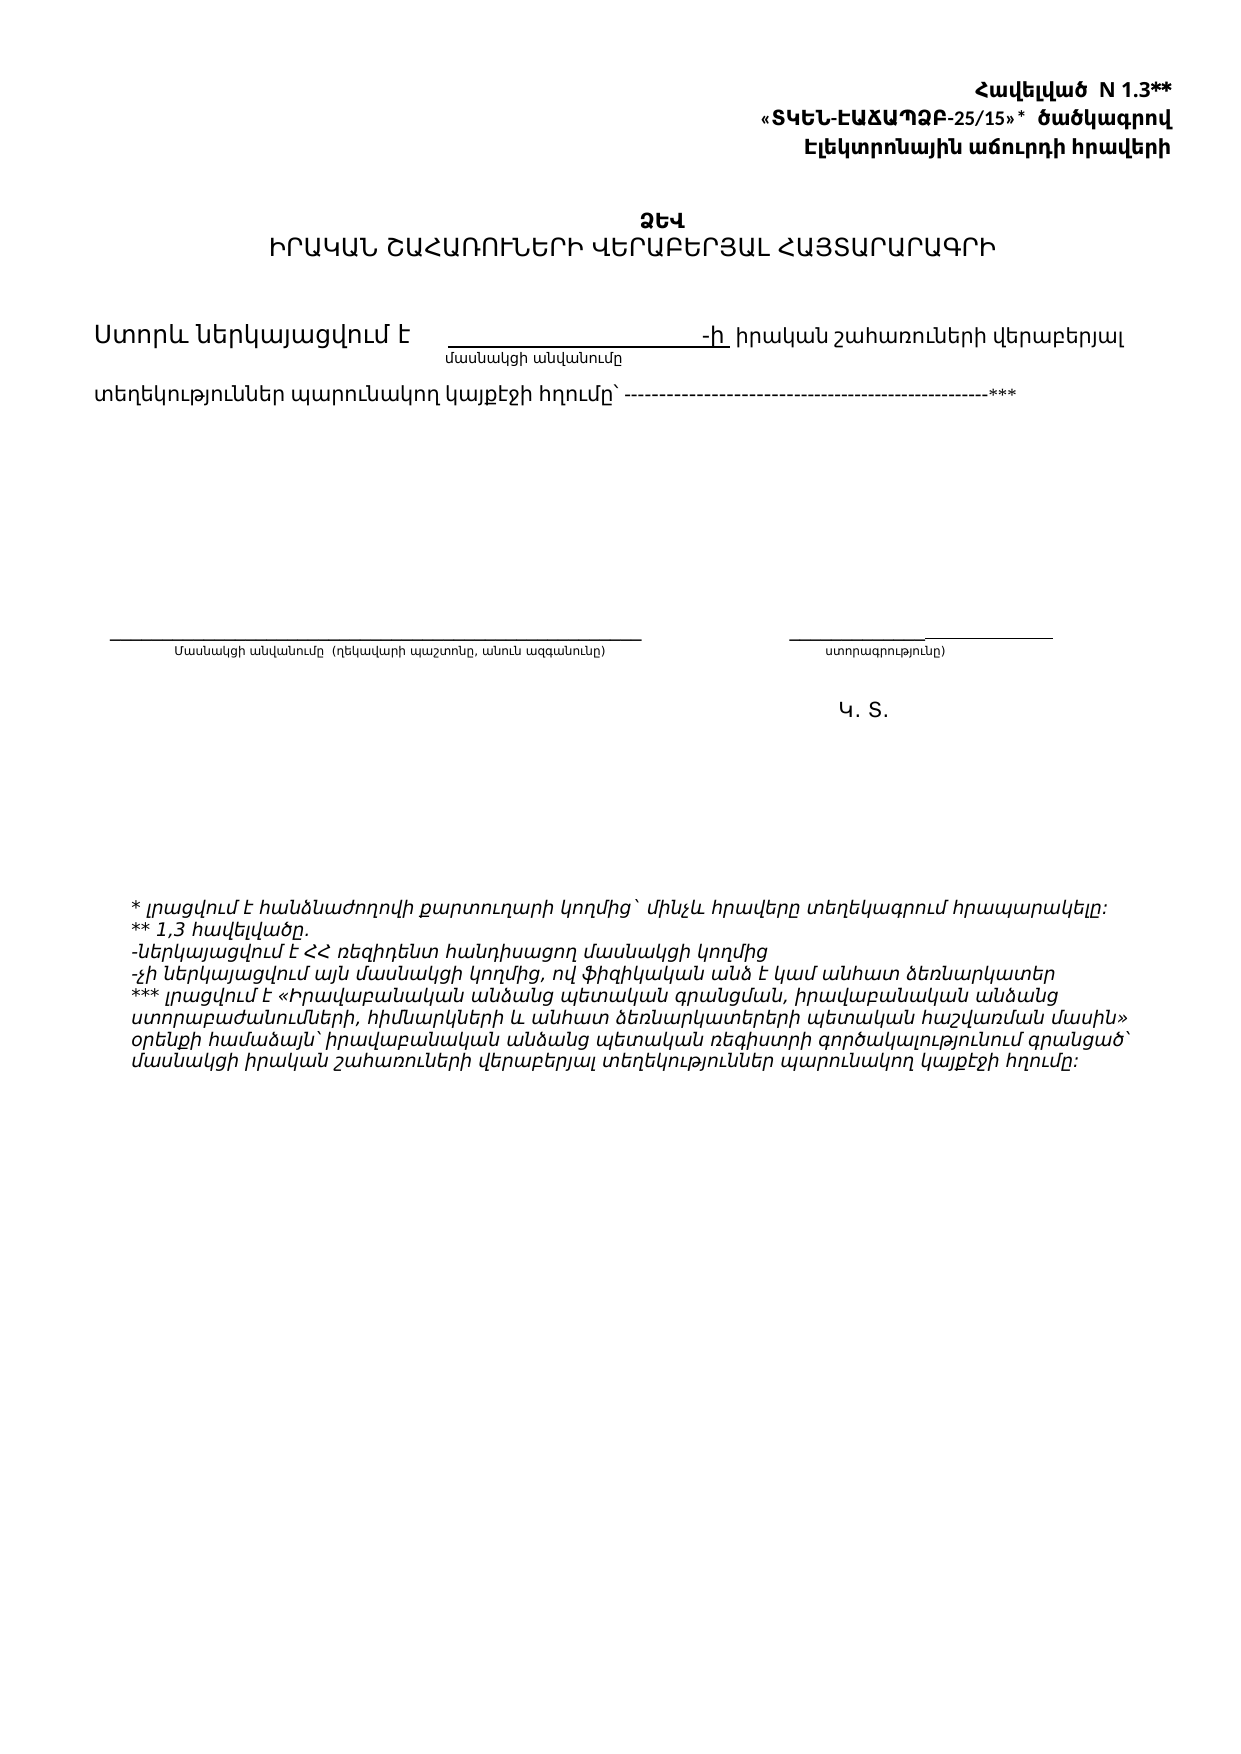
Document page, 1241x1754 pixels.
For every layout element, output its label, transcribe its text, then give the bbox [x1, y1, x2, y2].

text ԻՐԱԿԱՆ ՇԱՀԱՌՈՒՆԵՐԻ ՎԵՐԱԲԵՐՅԱԼ ՀԱՅՏԱՐԱՐԱԳՐԻ [94, 233, 1171, 262]
text -ներկայացվում է ՀՀ ռեզիդենտ հանդիսացող մասնակցի կողմից [131, 941, 1171, 963]
text -չի ներկայացվում այն մասնակցի կողմից, ով ֆիզիկական անձ է կամ անհատ ձեռնարկատեր [131, 963, 1171, 985]
text *** լրացվում է «Իրավաբանական անձանց պետական գրանցման, իրավաբանական անձանց ստորաբաժանումների, հիմնարկների և անհատ ձեռնարկատերերի պետական հաշվառման մասին» օրենքի համաձայն՝ իրավաբանական անձանց պետական ռեգիստրի գործակալությունում գրանցած՝ մասնակցի իրական շահառուների վերաբերյալ տեղեկություններ պարունակող կայքէջի հղումը: [131, 985, 1171, 1072]
text տեղեկություններ պարունակող կայքէջի հղումը՝ ----------------------------------------------------*** [94, 379, 1171, 408]
text մասնակցի անվանումը [94, 350, 1171, 379]
text Էլեկտրոնային աճուրդի հրավերի [94, 132, 1171, 160]
text ___________________________________________________ _____________ Մասնակցի անվանումը (ղեկավարի պաշտոնը, անուն ազգանունը) ստորագրությունը) [94, 617, 1171, 669]
text Կ. Տ. [94, 698, 1171, 722]
text * լրացվում է հանձնաժողովի քարտուղարի կողմից` մինչև հրավերը տեղեկագրում հրապարակելը: [131, 897, 1171, 919]
text ՁԵՎ [94, 209, 1171, 233]
text Ստորև ներկայացվում է -ի իրական շահառուների վերաբերյալ [94, 321, 1171, 350]
text «ՏԿԵՆ-ԷԱՃԱՊՁԲ-25/15»* ծածկագրով [94, 103, 1171, 132]
text Հավելված N 1.3** [94, 75, 1171, 103]
text ** 1,3 հավելվածը․ [131, 919, 1171, 941]
